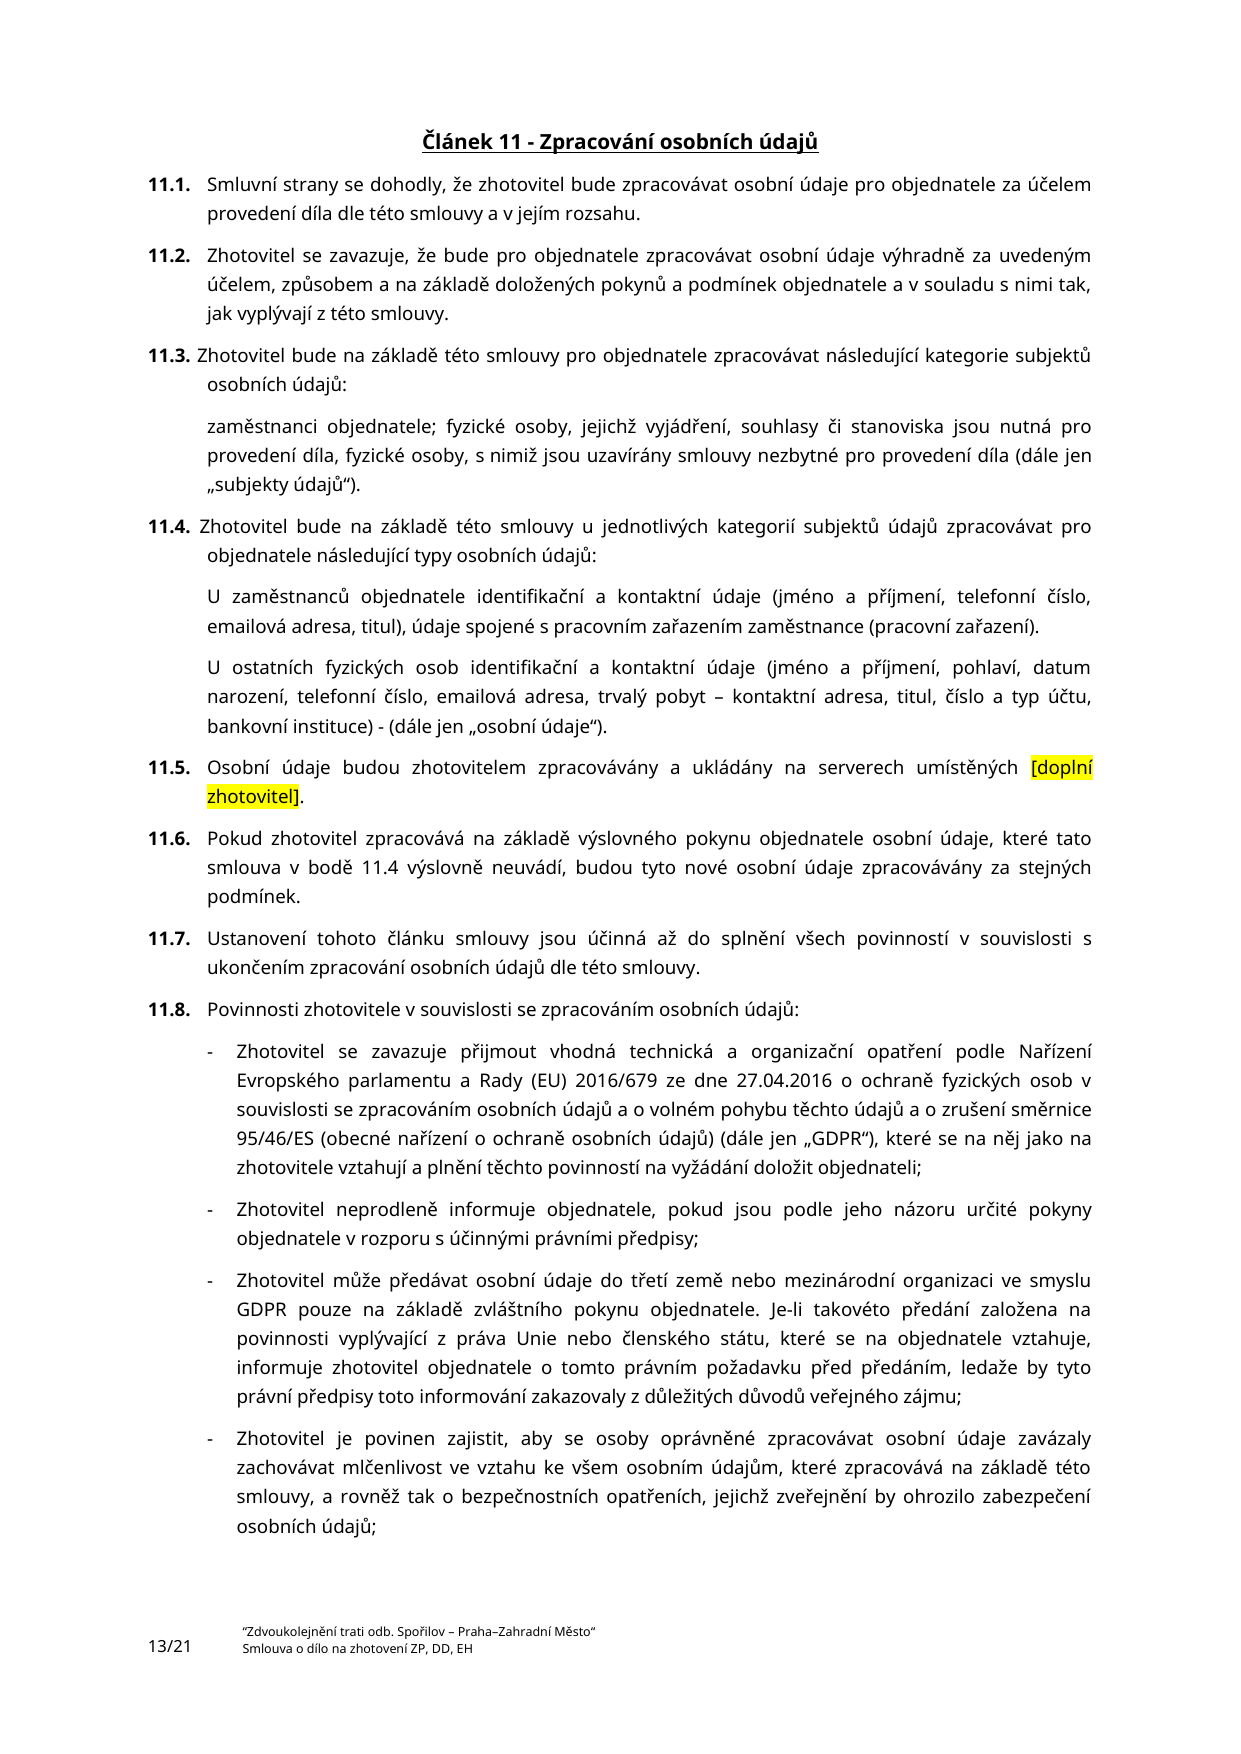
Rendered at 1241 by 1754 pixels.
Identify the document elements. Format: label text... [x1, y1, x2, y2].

text zaměstnanci objednatele; fyzické osoby, jejichž vyjádření, souhlasy či stanoviska jsou nutná pro provedení díla, fyzické osoby, s nimiž jsou uzavírány smlouvy nezbytné pro provedení díla (dále jen „subjekty údajů“). [207, 410, 1092, 497]
text 11.1. Smluvní strany se dohodly, že zhotovitel bude zpracovávat osobní údaje pro objednatele za účelem provedení díla dle této smlouvy a v jejím rozsahu. [148, 168, 1092, 226]
text 11.4. Zhotovitel bude na základě této smlouvy u jednotlivých kategorií subjektů údajů zpracovávat pro objednatele následující typy osobních údajů: [148, 510, 1092, 568]
text 11.7. Ustanovení tohoto článku smlouvy jsou účinná až do splnění všech povinností v souvislosti s ukončením zpracování osobních údajů dle této smlouvy. [148, 922, 1092, 981]
text - Zhotovitel se zavazuje přijmout vhodná technická a organizační opatření podle Nařízení Evropského parlamentu a Rady (EU) 2016/679 ze dne 27.04.2016 o ochraně fyzických osob v souvislosti se zpracováním osobních údajů a o volném pohybu těchto údajů a o zrušení směrnice 95/46/ES (obecné nařízení o ochraně osobních údajů) (dále jen „GDPR“), které se na něj jako na zhotovitele vztahují a plnění těchto povinností na vyžádání doložit objednateli; [207, 1035, 1092, 1181]
text 11.6. Pokud zhotovitel zpracovává na základě výslovného pokynu objednatele osobní údaje, které tato smlouva v bodě 11.4 výslovně neuvádí, budou tyto nové osobní údaje zpracovávány za stejných podmínek. [148, 822, 1092, 910]
subtitle Článek 11 - Zpracování osobních údajů [148, 126, 1092, 156]
text 11.5. Osobní údaje budou zhotovitelem zpracovávány a ukládány na serverech umístěných [doplní zhotovitel]. [148, 751, 1092, 810]
text 11.8. Povinnosti zhotovitele v souvislosti se zpracováním osobních údajů: [148, 993, 1092, 1022]
text - Zhotovitel neprodleně informuje objednatele, pokud jsou podle jeho názoru určité pokyny objednatele v rozporu s účinnými právními předpisy; [207, 1193, 1092, 1251]
text - Zhotovitel je povinen zajistit, aby se osoby oprávněné zpracovávat osobní údaje zavázaly zachovávat mlčenlivost ve vztahu ke všem osobním údajům, které zpracovává na základě této smlouvy, a rovněž tak o bezpečnostních opatřeních, jejichž zveřejnění by ohrozilo zabezpečení osobních údajů; [207, 1422, 1092, 1539]
text - Zhotovitel může předávat osobní údaje do třetí země nebo mezinárodní organizaci ve smyslu GDPR pouze na základě zvláštního pokynu objednatele. Je-li takovéto předání založena na povinnosti vyplývající z práva Unie nebo členského státu, které se na objednatele vztahuje, informuje zhotovitel objednatele o tomto právním požadavku před předáním, ledaže by tyto právní předpisy toto informování zakazovaly z důležitých důvodů veřejného zájmu; [207, 1264, 1092, 1410]
text 11.3. Zhotovitel bude na základě této smlouvy pro objednatele zpracovávat následující kategorie subjektů osobních údajů: [148, 339, 1092, 397]
text U ostatních fyzických osob identifikační a kontaktní údaje (jméno a příjmení, pohlaví, datum narození, telefonní číslo, emailová adresa, trvalý pobyt – kontaktní adresa, titul, číslo a typ účtu, bankovní instituce) - (dále jen „osobní údaje“). [207, 651, 1092, 739]
text 11.2. Zhotovitel se zavazuje, že bude pro objednatele zpracovávat osobní údaje výhradně za uvedeným účelem, způsobem a na základě doložených pokynů a podmínek objednatele a v souladu s nimi tak, jak vyplývají z této smlouvy. [148, 239, 1092, 326]
text U zaměstnanců objednatele identifikační a kontaktní údaje (jméno a příjmení, telefonní číslo, emailová adresa, titul), údaje spojené s pracovním zařazením zaměstnance (pracovní zařazení). [207, 581, 1092, 639]
